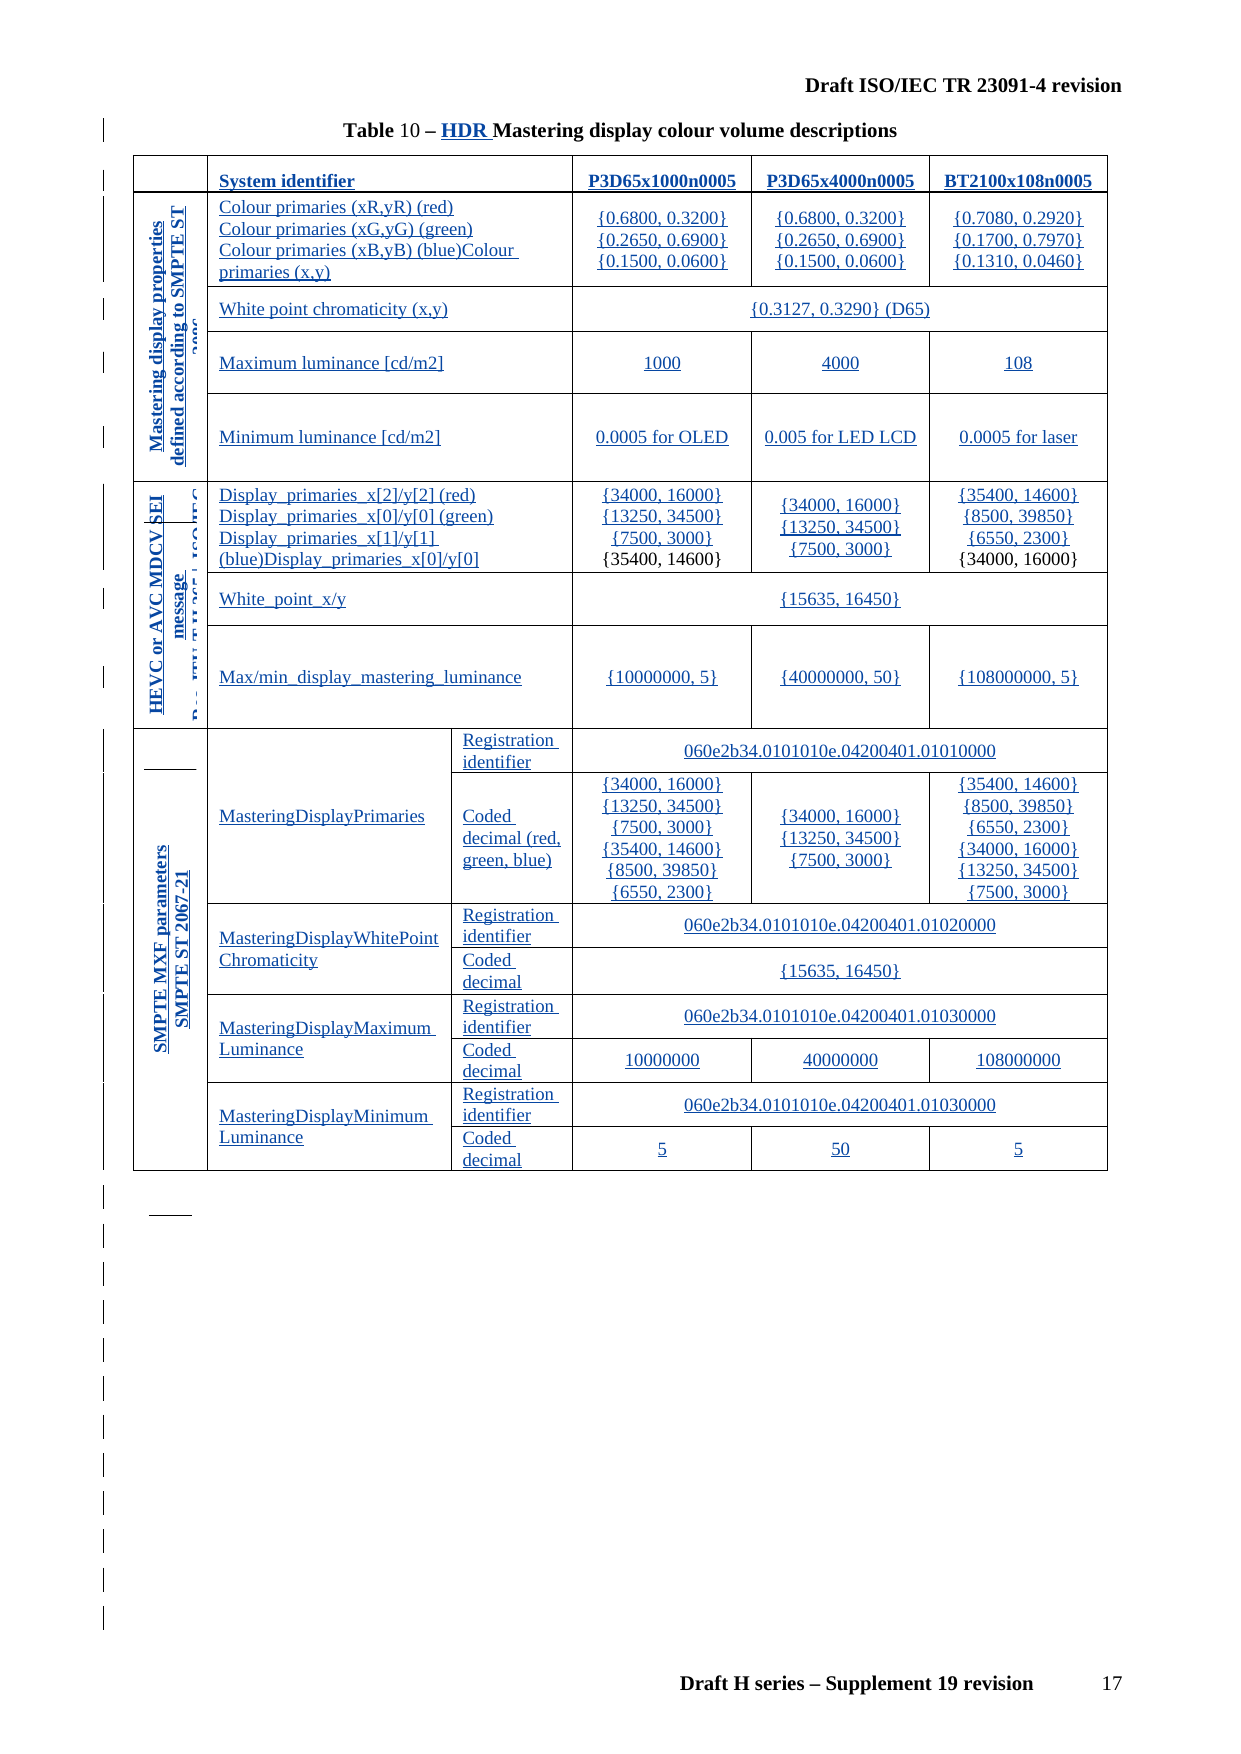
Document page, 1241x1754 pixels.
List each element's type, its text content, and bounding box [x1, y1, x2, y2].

table_header [208, 156, 572, 191]
table_header [134, 156, 207, 191]
table_cell [930, 332, 1107, 393]
table_cell [452, 1083, 572, 1126]
table_cell [134, 482, 207, 728]
table_cell [208, 193, 572, 286]
table_cell [752, 193, 929, 286]
table_cell [752, 394, 929, 481]
table_cell [752, 1039, 929, 1082]
table_cell [134, 729, 207, 1170]
text Table 10 – Mastering display colour volume descriptions [118, 118, 1122, 142]
table_cell [573, 1083, 1107, 1126]
table_cell [573, 626, 751, 728]
table_cell [573, 193, 751, 286]
table_cell [208, 394, 572, 481]
table_cell [752, 1127, 929, 1170]
table_cell [930, 394, 1107, 481]
table_cell [752, 332, 929, 393]
table_header [930, 156, 1107, 191]
table_cell [573, 773, 751, 902]
table_cell [208, 482, 572, 572]
table_cell [452, 1039, 572, 1082]
table_cell [208, 904, 451, 993]
table_cell [930, 626, 1107, 728]
table_cell [208, 626, 572, 728]
table_cell [208, 1083, 451, 1170]
table_cell [930, 1127, 1107, 1170]
table_cell [208, 287, 572, 331]
table_cell [752, 773, 929, 902]
table_header [573, 156, 751, 191]
table_cell [573, 287, 1107, 331]
table_cell [752, 482, 929, 572]
table_header [752, 156, 929, 191]
table_cell [452, 773, 572, 902]
table_cell [134, 193, 207, 481]
table_cell [208, 995, 451, 1082]
table_cell [930, 1039, 1107, 1082]
table_cell [208, 729, 451, 902]
table_cell [573, 482, 751, 572]
table_cell [573, 1039, 751, 1082]
table_cell [452, 1127, 572, 1170]
table_cell [573, 573, 1107, 625]
table_cell [573, 904, 1107, 947]
table_cell [208, 332, 572, 393]
table_cell [573, 948, 1107, 993]
table_cell [452, 948, 572, 993]
table_cell [573, 1127, 751, 1170]
table_cell [930, 482, 1107, 572]
table_cell [208, 573, 572, 625]
table_cell [452, 995, 572, 1038]
table_cell [573, 729, 1107, 772]
table_cell [573, 995, 1107, 1038]
table_cell [573, 394, 751, 481]
table_cell [752, 626, 929, 728]
table_cell [452, 729, 572, 772]
table_cell [573, 332, 751, 393]
table_cell [930, 773, 1107, 902]
table_cell [452, 904, 572, 947]
table_cell [930, 193, 1107, 286]
